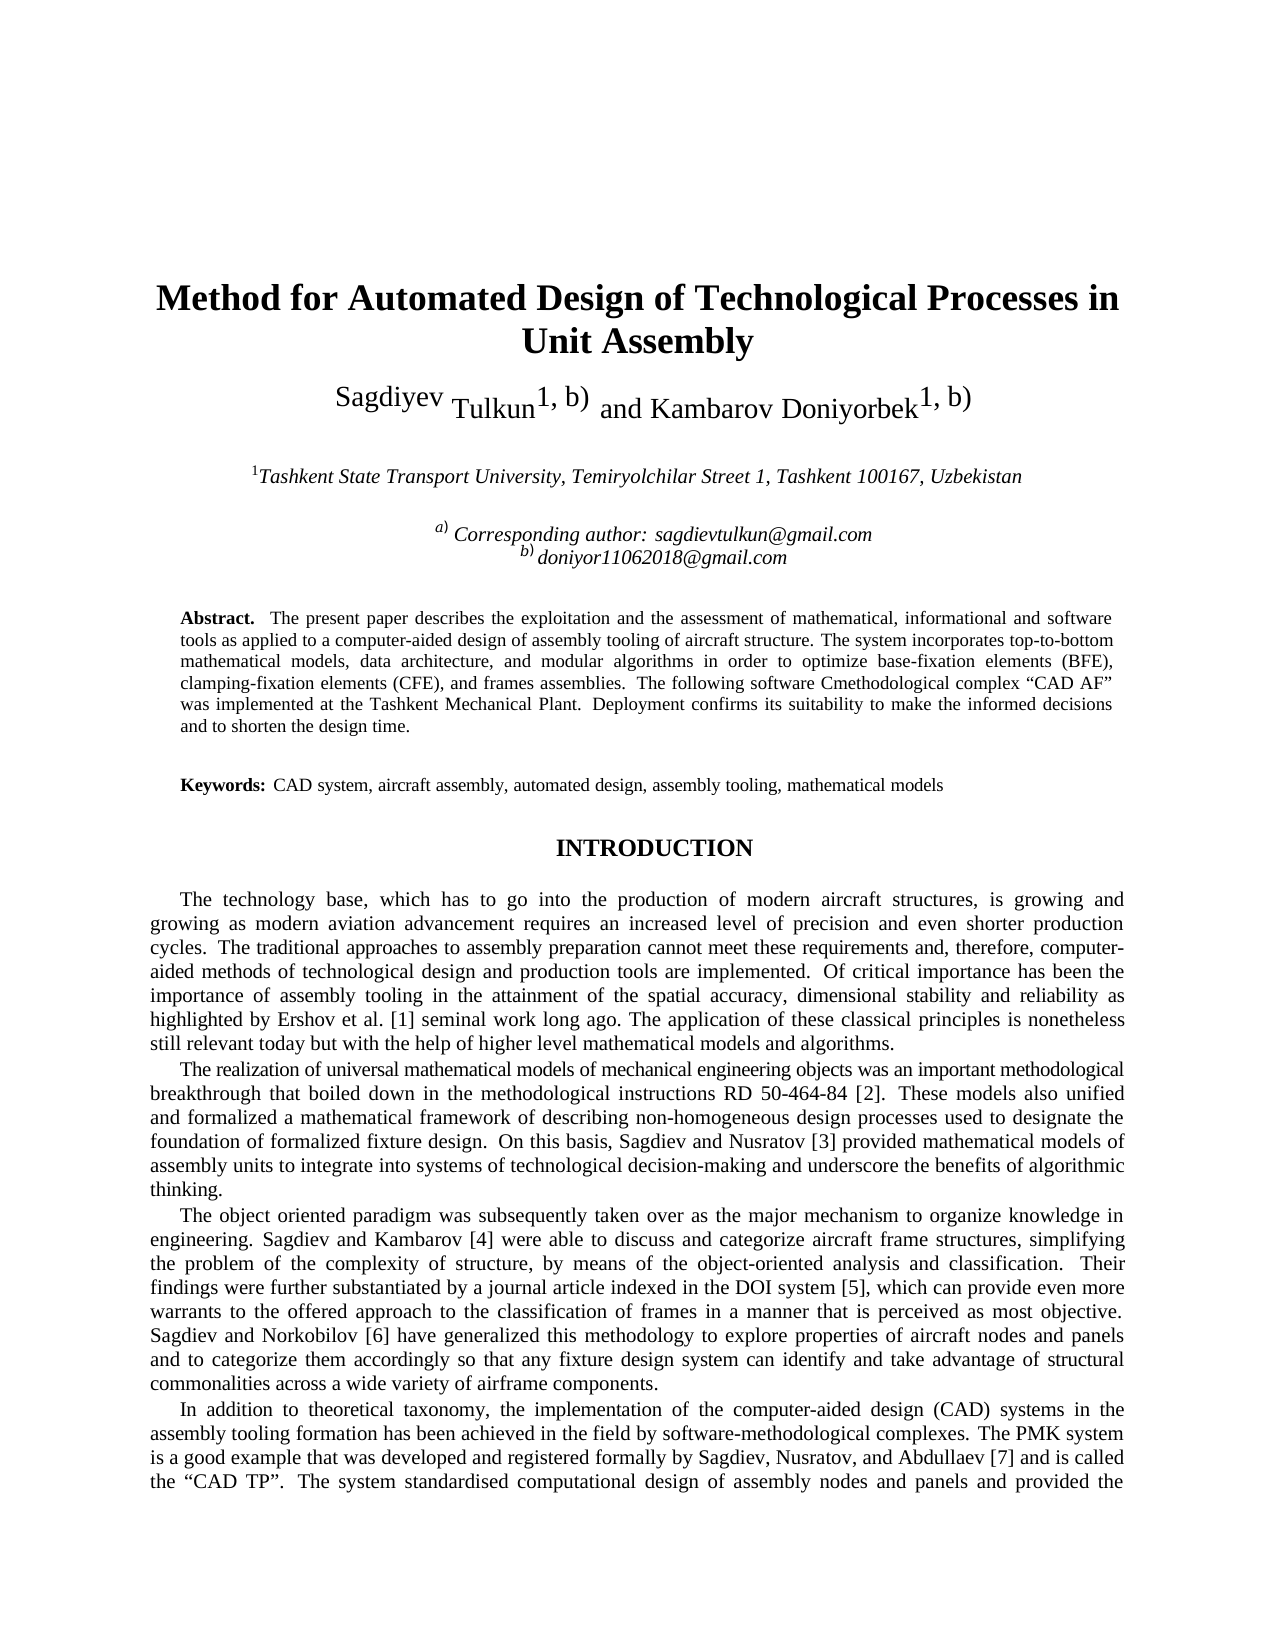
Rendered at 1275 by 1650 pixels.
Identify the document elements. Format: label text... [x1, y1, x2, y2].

text The object oriented paradigm was subsequently taken over as the major mechanism to organize knowledge in engineering. Sagdiev and Kambarov [4] were able to discuss and categorize aircraft frame structures, simplifying the problem of the complexity of structure, by means of the object-oriented analysis and classification. Their findings were further substantiated by a journal article indexed in the DOI system [5], which can provide even more warrants to the offered approach to the classification of frames in a manner that is perceived as most objective. Sagdiev and Norkobilov [6] have generalized this methodology to explore properties of aircraft nodes and panels and to categorize them accordingly so that any fixture design system can identify and take advantage of structural commonalities across a wide variety of airframe components. [150, 1203, 1125, 1395]
text Sagdiyev Tulkun1, b) and Kambarov Doniyorbek1, b) [185, 379, 1122, 424]
text 𝑏) doniyor11062018@gmail.com [185, 545, 1124, 569]
text Abstract. The present paper describes the exploitation and the assessment of mathematical, informational and software tools as applied to a computer-aided design of assembly tooling of aircraft structure. The system incorporates top-to-bottom mathematical models, data architecture, and modular algorithms in order to optimize base-fixation elements (BFE), clamping-fixation elements (CFE), and frames assemblies. The following software Cmethodological complex “CAD AF” was implemented at the Tashkent Mechanical Plant. Deployment confirms its suitability to make the informed decisions and to shorten the design time. [180, 607, 1113, 736]
text 1Tashkent State Transport University, Temiryolchilar Street 1, Tashkent 100167, Uzbekistan [150, 462, 1125, 488]
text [150, 1397, 1125, 1493]
title Method for Automated Design of Technological Processes in Unit Assembly [150, 275, 1125, 361]
text 𝑎) Corresponding author: sagdievtulkun@gmail.com [185, 526, 1125, 545]
text Keywords: CAD system, aircraft assembly, automated design, assembly tooling, mathematical models [180, 774, 1113, 795]
subtitle INTRODUCTION [185, 833, 1124, 862]
text The technology base, which has to go into the production of modern aircraft structures, is growing and growing as modern aviation advancement requires an increased level of precision and even shorter production cycles. The traditional approaches to assembly preparation cannot meet these requirements and, therefore, computer-aided methods of technological design and production tools are implemented. Of critical importance has been the importance of assembly tooling in the attainment of the spatial accuracy, dimensional stability and reliability as highlighted by Ershov et al. [1] seminal work long ago. The application of these classical principles is nonetheless still relevant today but with the help of higher level mathematical models and algorithms. [150, 887, 1125, 1055]
text The realization of universal mathematical models of mechanical engineering objects was an important methodological breakthrough that boiled down in the methodological instructions RD 50-464-84 [2]. These models also unified and formalized a mathematical framework of describing non-homogeneous design processes used to designate the foundation of formalized fixture design. On this basis, Sagdiev and Nusratov [3] provided mathematical models of assembly units to integrate into systems of technological decision-making and underscore the benefits of algorithmic thinking. [150, 1057, 1125, 1201]
